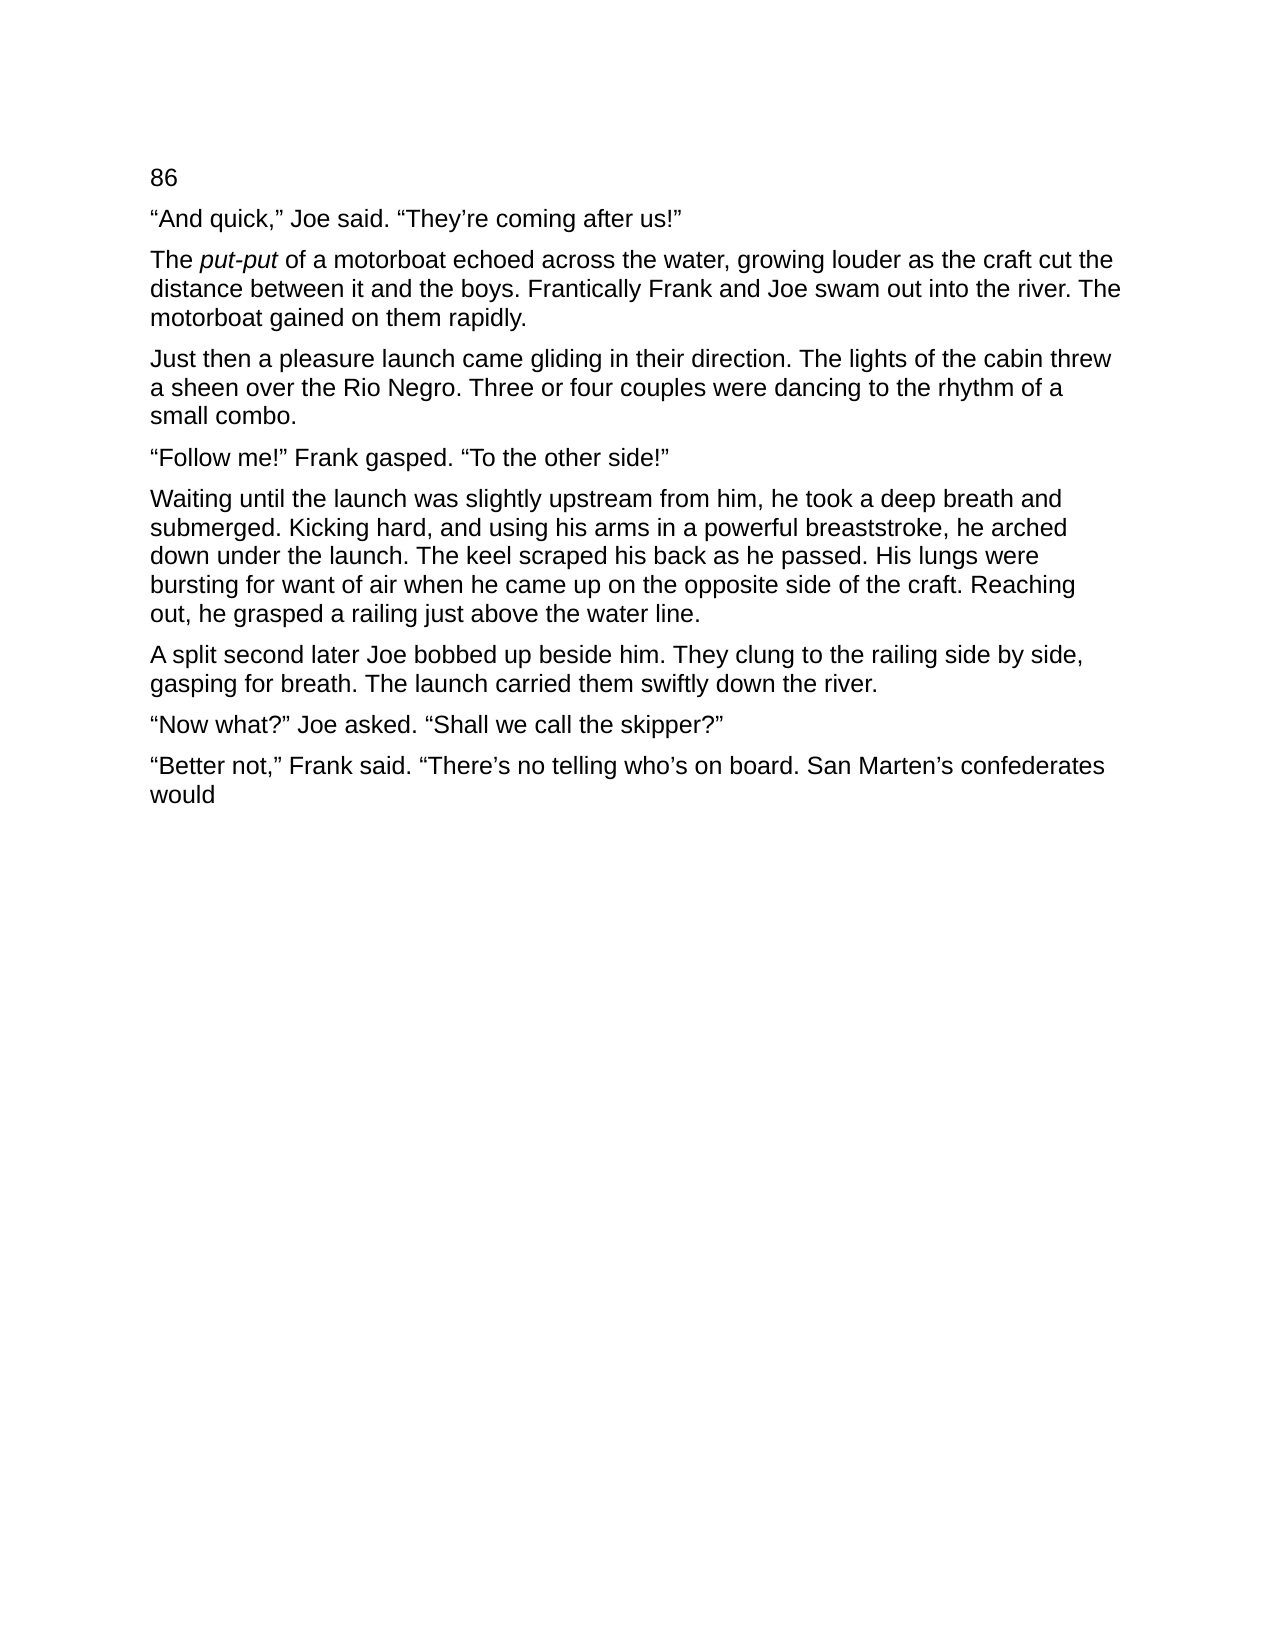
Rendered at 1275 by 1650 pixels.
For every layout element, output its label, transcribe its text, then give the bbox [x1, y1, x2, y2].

text 86 [150, 162, 1125, 191]
text Waiting until the launch was slightly upstream from him, he took a deep breath and submerged. Kicking hard, and using his arms in a powerful breaststroke, he arched down under the launch. The keel scraped his back as he passed. His lungs were bursting for want of air when he came up on the opposite side of the craft. Reaching out, he grasped a railing just above the water line. [150, 484, 1125, 627]
text “Better not,” Frank said. “There’s no telling who’s on board. San Marten’s confederates would [150, 751, 1125, 809]
text Just then a pleasure launch came gliding in their direction. The lights of the cabin threw a sheen over the Rio Negro. Three or four couples were dancing to the rhythm of a small combo. [150, 344, 1125, 430]
text A split second later Joe bobbed up beside him. They clung to the railing side by side, gasping for breath. The launch carried them swiftly down the river. [150, 640, 1125, 697]
text “And quick,” Joe said. “They’re coming after us!” [150, 204, 1125, 232]
text “Now what?” Joe asked. “Shall we call the skipper?” [150, 710, 1125, 739]
text The put-put of a motorboat echoed across the water, growing louder as the craft cut the distance between it and the boys. Frantically Frank and Joe swam out into the river. The motorboat gained on them rapidly. [150, 245, 1125, 331]
text “Follow me!” Frank gasped. “To the other side!” [150, 442, 1125, 471]
